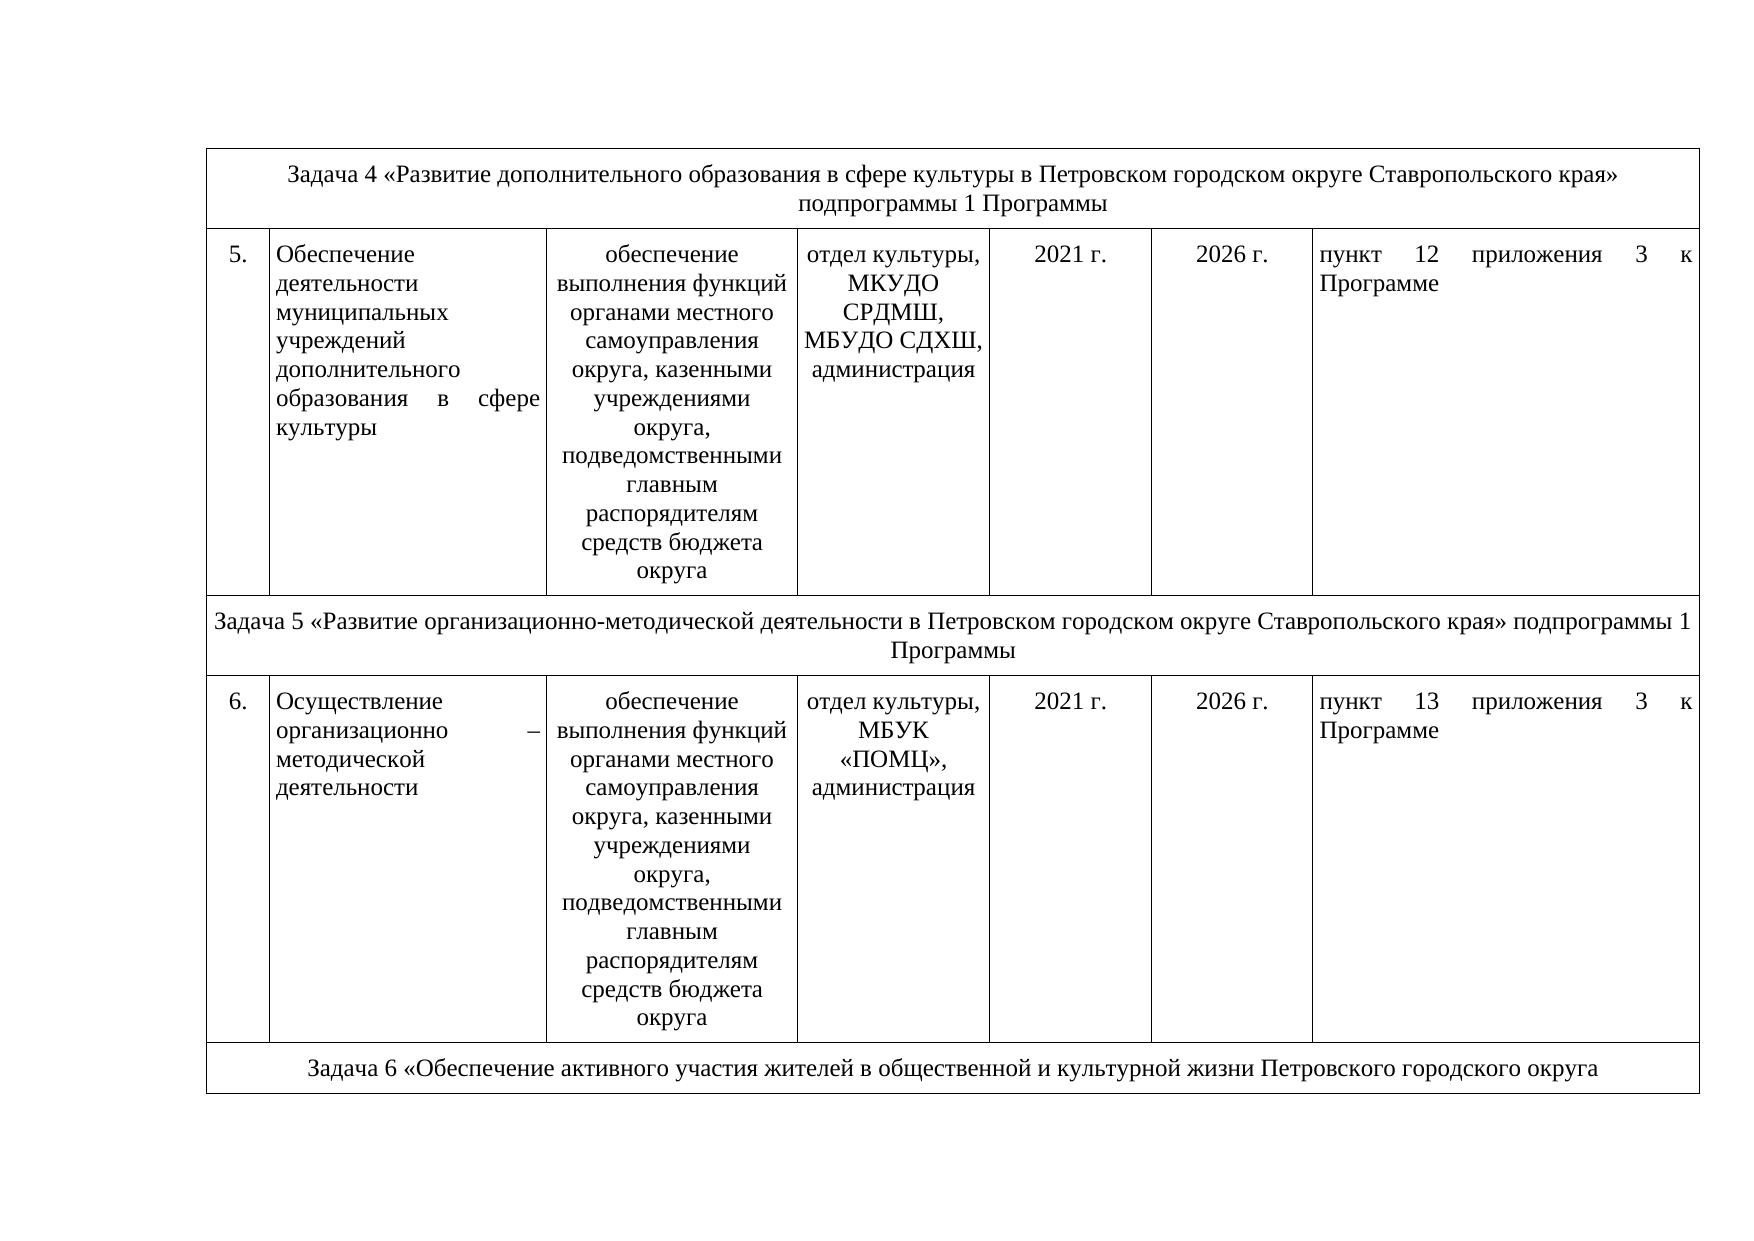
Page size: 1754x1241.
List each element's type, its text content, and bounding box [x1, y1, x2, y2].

table_cell пункт 12 приложения 3 к Программе [1313, 229, 1699, 595]
table_cell отдел культуры, МКУДО СРДМШ, МБУДО СДХШ, администрация [798, 229, 989, 595]
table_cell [207, 1043, 1699, 1093]
table_cell Задача 5 «Развитие организационно-методической деятельности в Петровском городском округе Ставропольского края» подпрограммы 1 Программы [207, 596, 1699, 674]
table_cell 6. [207, 676, 269, 1042]
table_cell 2026 г. [1152, 676, 1312, 1042]
table_cell 2026 г. [1152, 229, 1312, 595]
table_cell пункт 13 приложения 3 к Программе [1313, 676, 1699, 1042]
table_cell Задача 4 «Развитие дополнительного образования в сфере культуры в Петровском городском округе Ставропольского края» подпрограммы 1 Программы [207, 149, 1699, 227]
table_cell отдел культуры, МБУК «ПОМЦ», администрация [798, 676, 989, 1042]
table_cell 5. [207, 229, 269, 595]
table_cell Осуществление организационно – методической деятельности [270, 676, 546, 1042]
table_cell 2021 г. [990, 676, 1151, 1042]
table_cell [547, 229, 797, 595]
table_cell 2021 г. [990, 229, 1151, 595]
table_cell Обеспечение деятельности муниципальных учреждений дополнительного образования в сфере культуры [270, 229, 546, 595]
